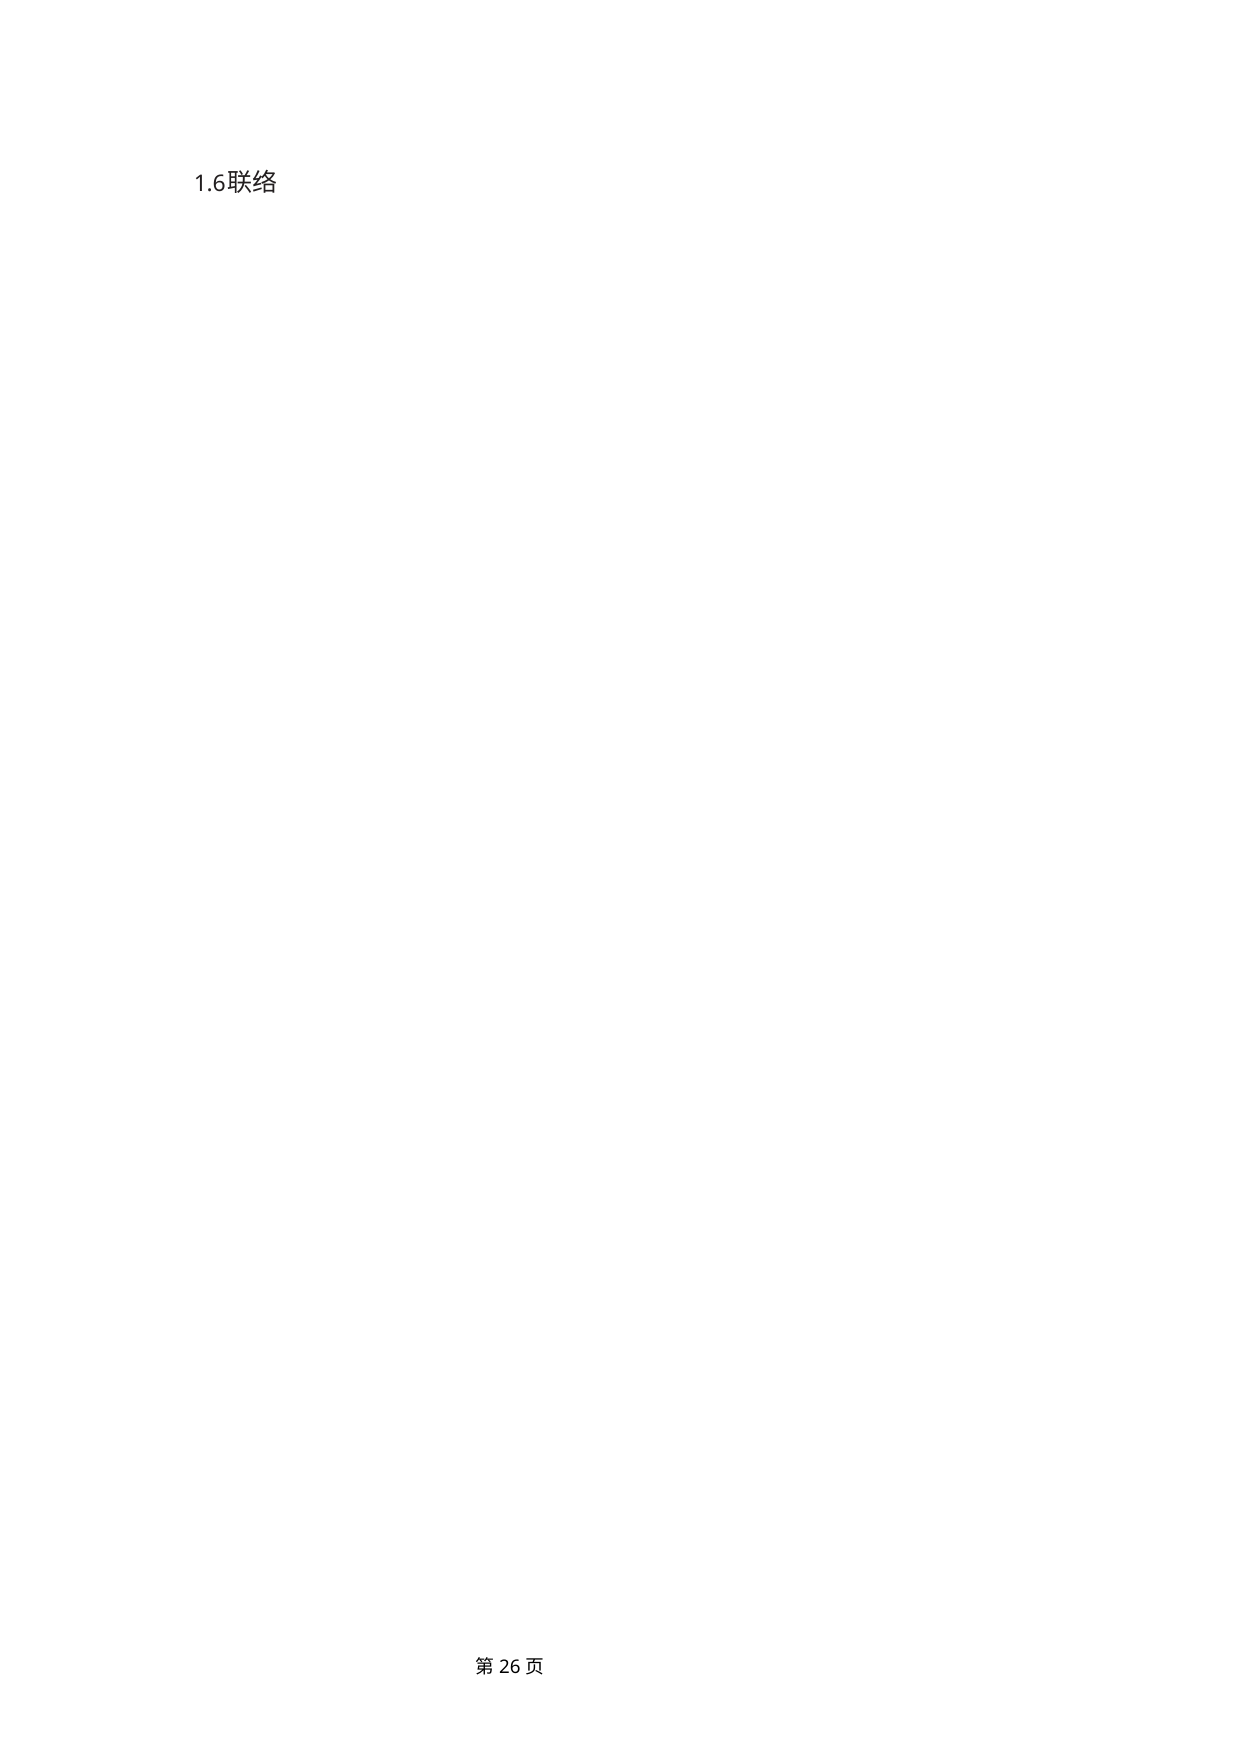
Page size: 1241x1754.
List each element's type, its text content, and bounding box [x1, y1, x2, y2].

list 联络 [193, 164, 1115, 199]
